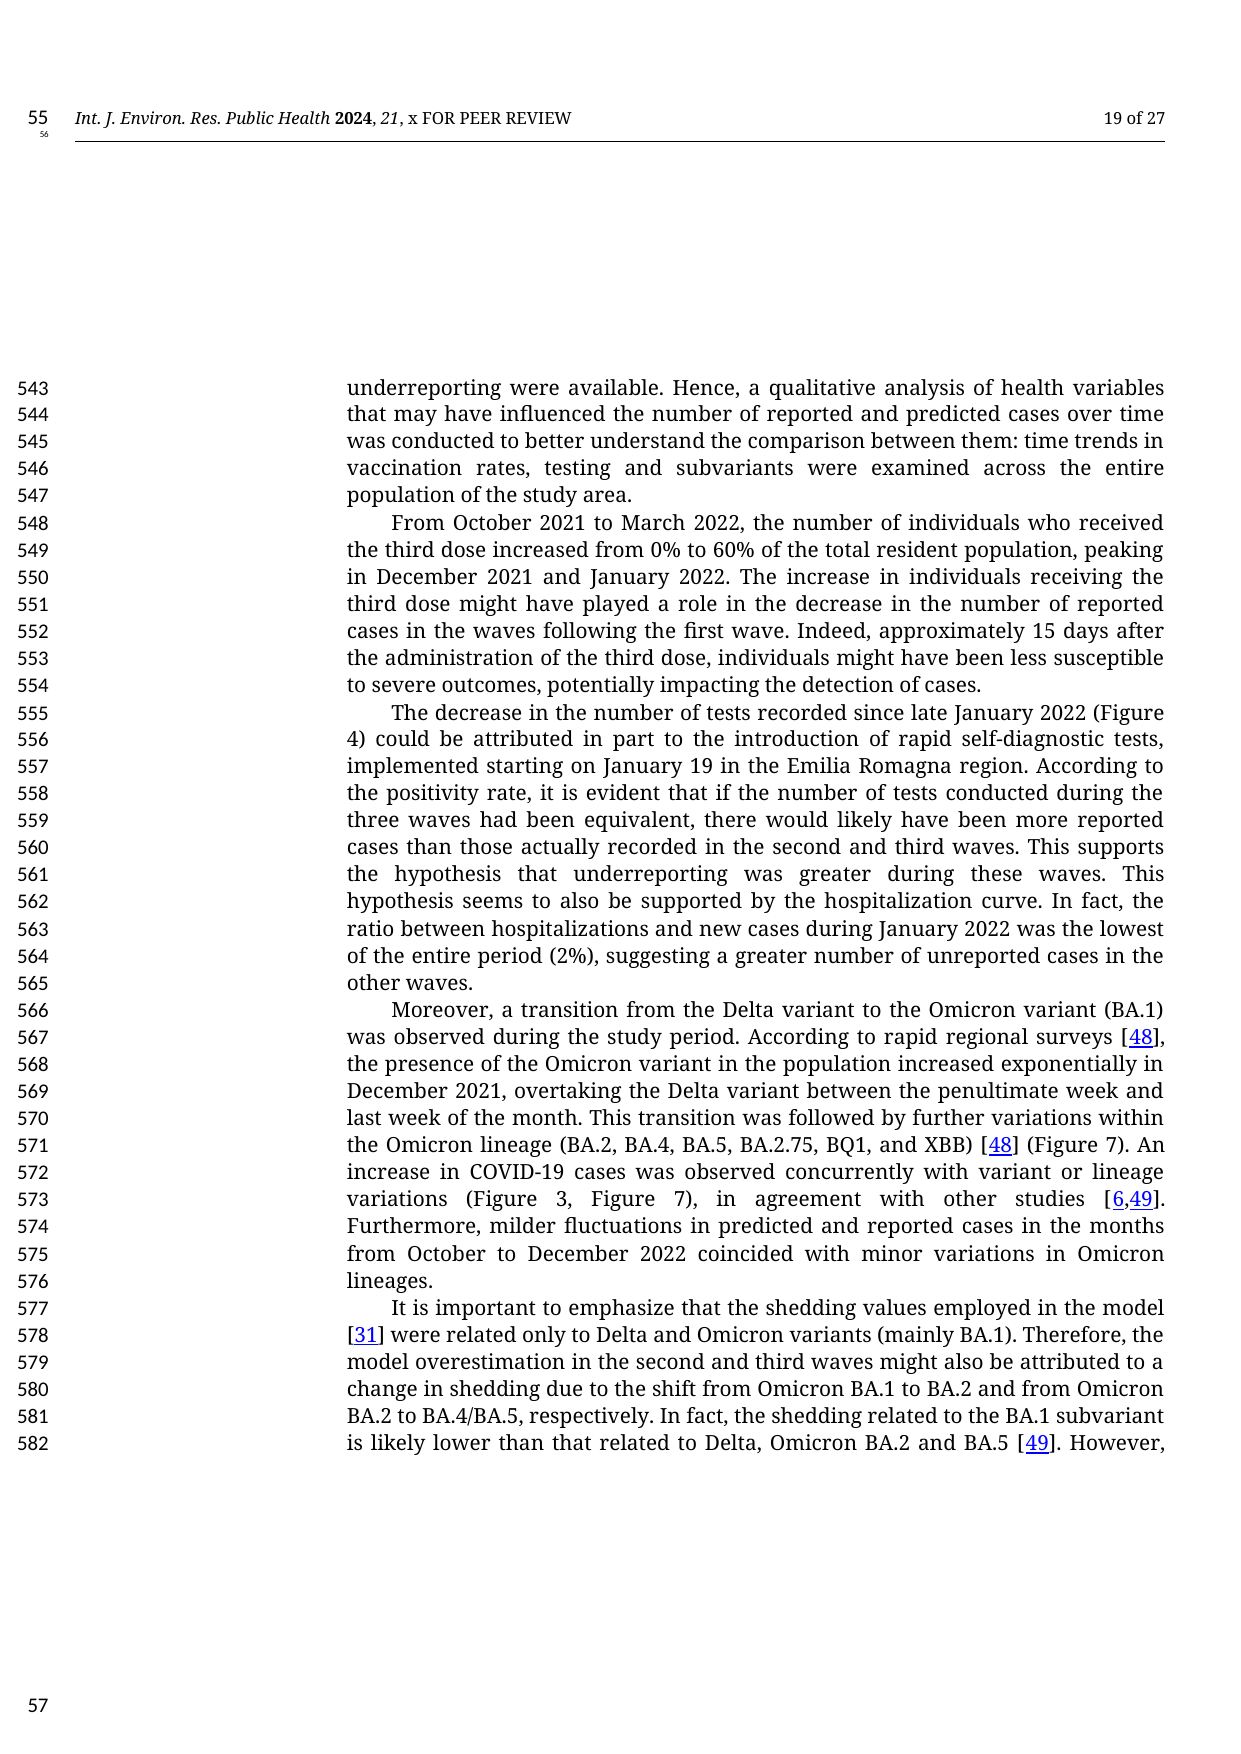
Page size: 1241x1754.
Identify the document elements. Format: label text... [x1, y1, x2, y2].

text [347, 374, 1165, 509]
text Moreover, a transition from the Delta variant to the Omicron variant (BA.1) was observed during the study period. According to rapid regional surveys [48], the presence of the Omicron variant in the population increased exponentially in December 2021, overtaking the Delta variant between the penultimate week and last week of the month. This transition was followed by further variations within the Omicron lineage (BA.2, BA.4, BA.5, BA.2.75, BQ1, and XBB) [48] (Figure 7). An increase in COVID-19 cases was observed concurrently with variant or lineage variations (Figure 3, Figure 7), in agreement with other studies [6,49]. Furthermore, milder fluctuations in predicted and reported cases in the months from October to December 2022 coincided with minor variations in Omicron lineages. [347, 996, 1165, 1294]
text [347, 1294, 1165, 1457]
text The decrease in the number of tests recorded since late January 2022 (Figure 4) could be attributed in part to the introduction of rapid self-diagnostic tests, implemented starting on January 19 in the Emilia Romagna region. According to the positivity rate, it is evident that if the number of tests conducted during the three waves had been equivalent, there would likely have been more reported cases than those actually recorded in the second and third waves. This supports the hypothesis that underreporting was greater during these waves. This hypothesis seems to also be supported by the hospitalization curve. In fact, the ratio between hospitalizations and new cases during January 2022 was the lowest of the entire period (2%), suggesting a greater number of unreported cases in the other waves. [347, 698, 1165, 996]
text From October 2021 to March 2022, the number of individuals who received the third dose increased from 0% to 60% of the total resident population, peaking in December 2021 and January 2022. The increase in individuals receiving the third dose might have played a role in the decrease in the number of reported cases in the waves following the first wave. Indeed, approximately 15 days after the administration of the third dose, individuals might have been less susceptible to severe outcomes, potentially impacting the detection of cases. [347, 509, 1165, 698]
